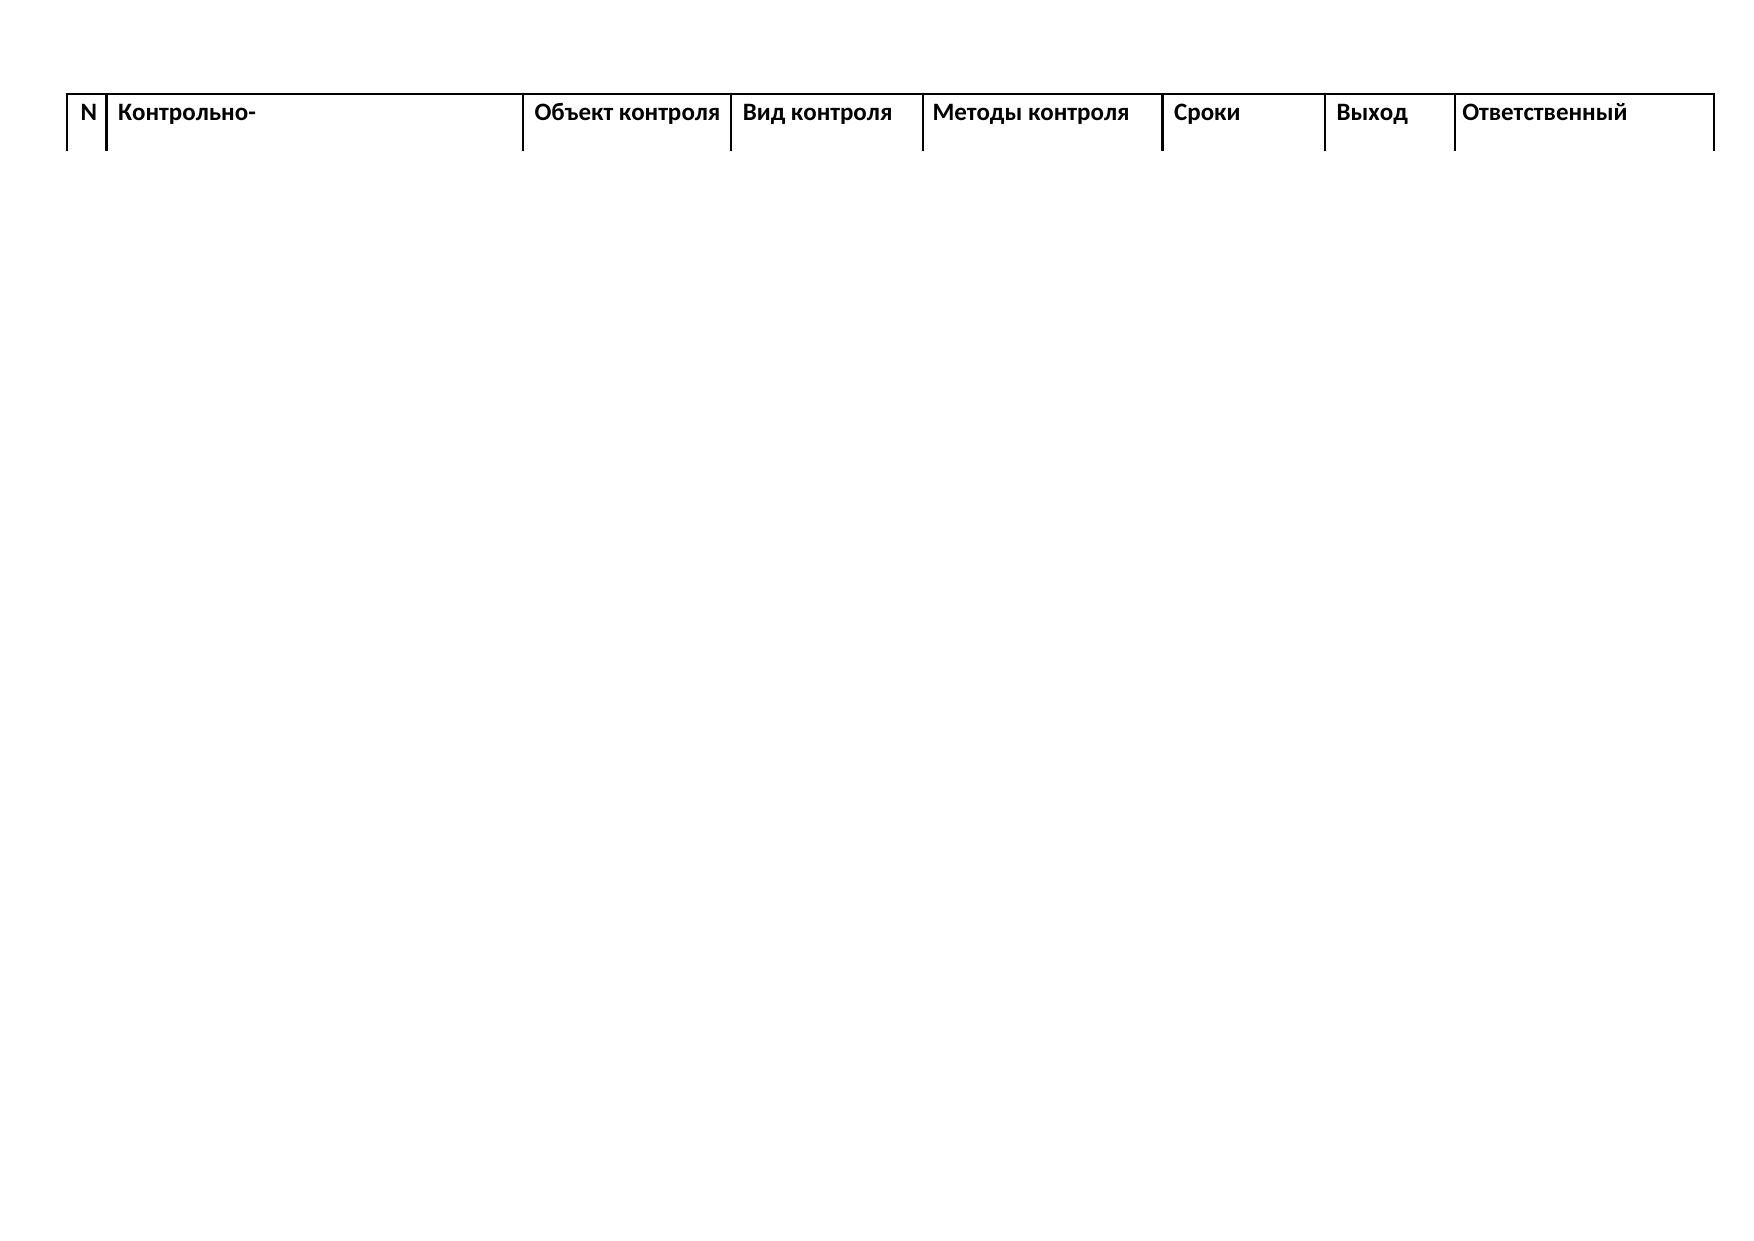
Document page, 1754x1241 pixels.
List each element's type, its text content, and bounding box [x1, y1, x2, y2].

table_header N [68, 95, 105, 151]
table_header Вид контроля [732, 95, 922, 151]
table_header Сроки [1164, 95, 1324, 151]
table_header Методы контроля [927, 95, 1161, 151]
table_header Контрольно- [108, 95, 522, 151]
table_header Выход [1326, 95, 1454, 151]
table_header Объект контроля [529, 95, 730, 151]
table_header Ответственный [1459, 95, 1713, 151]
table_header [524, 95, 529, 151]
